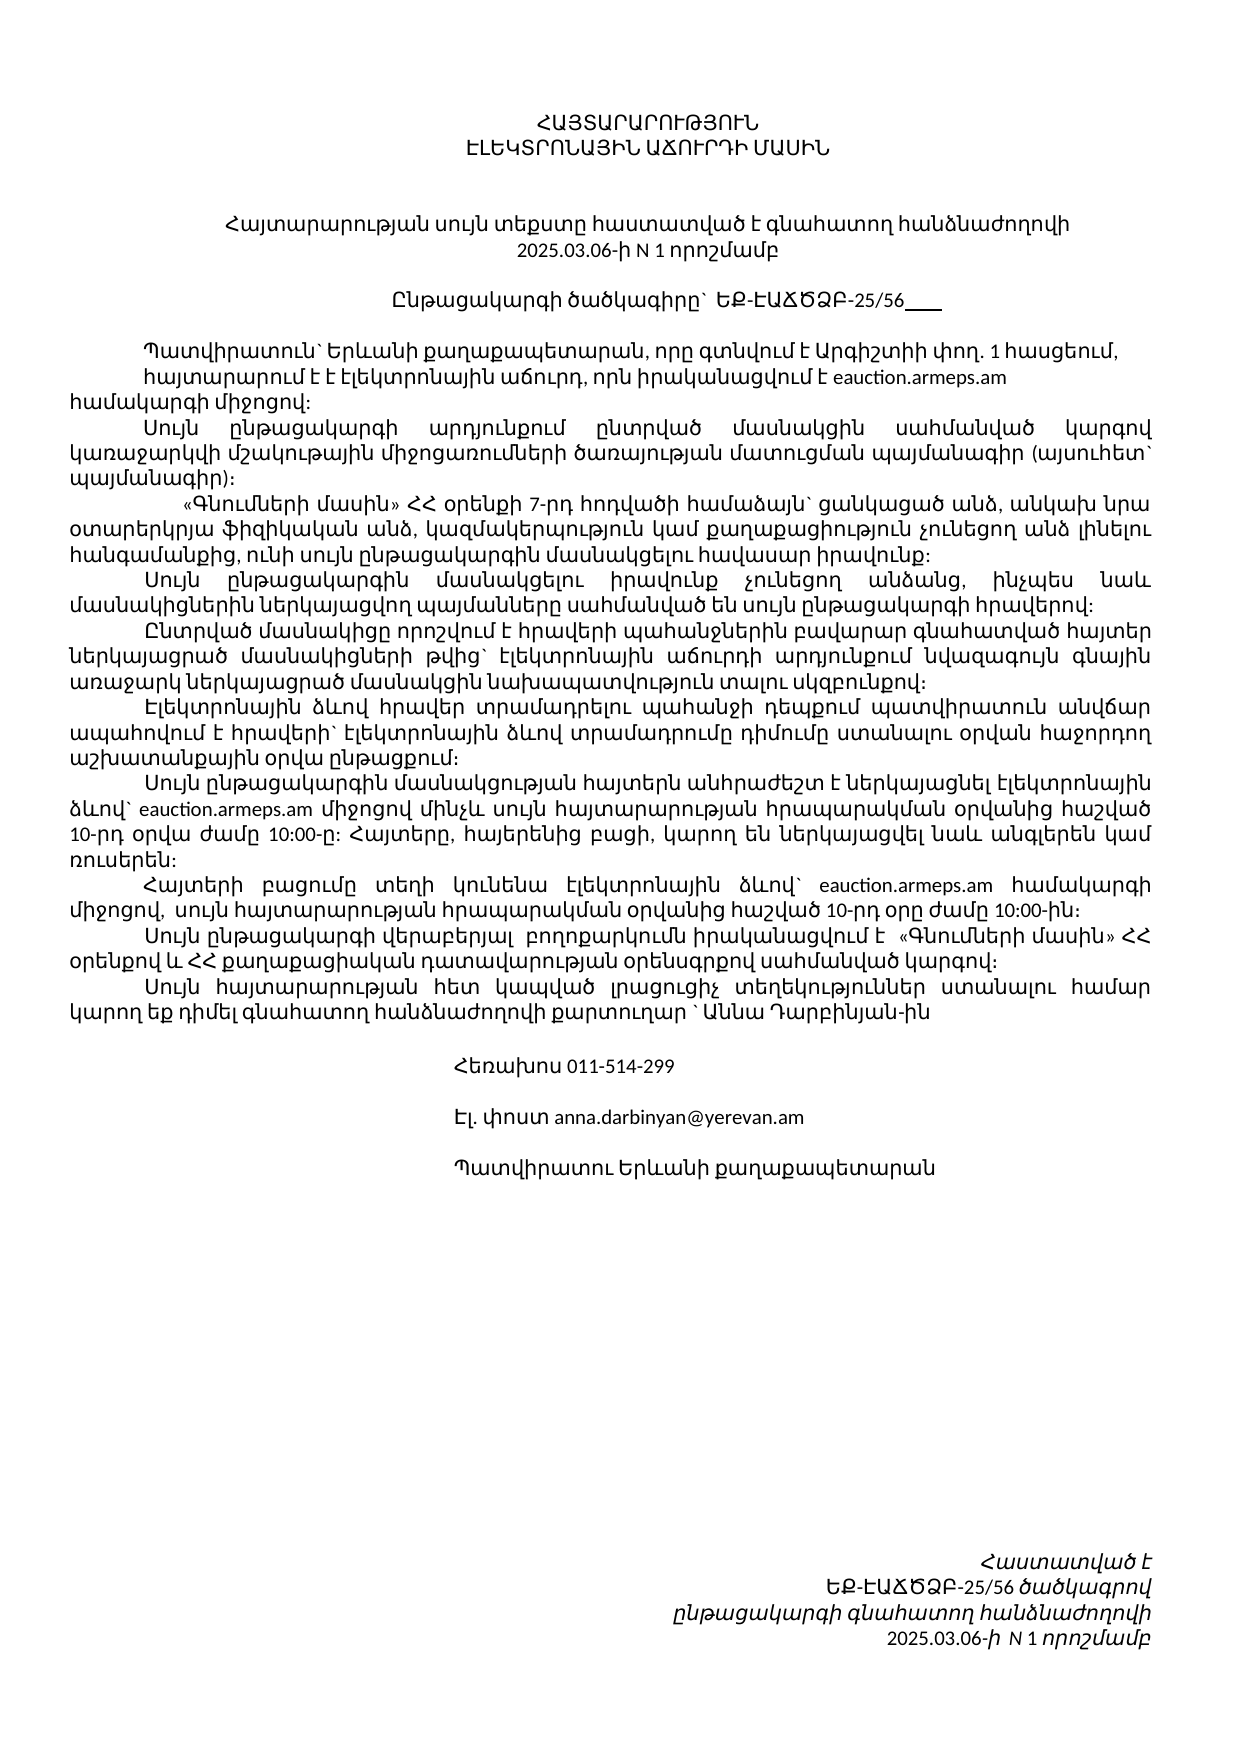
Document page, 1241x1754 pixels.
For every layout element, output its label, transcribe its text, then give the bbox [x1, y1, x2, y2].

text Սույն ընթացակարգի վերաբերյալ բողոքարկումն իրականացվում է «Գնումների մասին» ՀՀ օրենքով և ՀՀ քաղաքացիական դատավարության օրենսգրքով սահմանված կարգով։ [69, 923, 1152, 974]
text Էլ. փոստ anna.darbinyan@yerevan.am [69, 1104, 1152, 1129]
text Հաստատված է [69, 1549, 1152, 1574]
text Հայտարարության սույն տեքստը հաստատված է գնահատող հանձնաժողովի [69, 211, 1152, 237]
text ԷԼԵԿՏՐՈՆԱՅԻՆ ԱՃՈՒՐԴԻ ՄԱՍԻՆ [69, 135, 1152, 161]
text 2025.03.06 -ի N 1 որոշմամբ [69, 1625, 1152, 1651]
text «Գնումների մասին» ՀՀ օրենքի 7-րդ հոդվածի համաձայն` ցանկացած անձ, անկախ նրա օտարերկրյա ֆիզիկական անձ, կազմակերպություն կամ քաղաքացիություն չունեցող անձ լինելու հանգամանքից, ունի սույն ընթացակարգին մասնակցելու հավասար իրավունք: [69, 491, 1152, 567]
text Սույն հայտարարության հետ կապված լրացուցիչ տեղեկություններ ստանալու համար կարող եք դիմել գնահատող հանձնաժողովի քարտուղար ` Աննա Դարբինյան-ին [69, 974, 1152, 1025]
text հայտարարում է է էլեկտրոնային աճուրդ, որն իրականացվում է eauction.armeps.am համակարգի միջոցով: [69, 364, 1152, 415]
text Սույն ընթացակարգին մասնակցության հայտերն անհրաժեշտ է ներկայացնել էլեկտրոնային ձևով` eauction.armeps.am միջոցով մինչև սույն հայտարարության հրապարակման օրվանից հաշված 10-րդ օրվա ժամը 10:00-ը: Հայտերը, հայերենից բացի, կարող են ներկայացվել նաև անգլերեն կամ ռուսերեն: [69, 771, 1152, 872]
text Պատվիրատուն` Երևանի քաղաքապետարան, որը գտնվում է Արգիշտիի փող. 1 հասցեում, [69, 338, 1152, 364]
text Հայտերի բացումը տեղի կունենա էլեկտրոնային ձևով` eauction.armeps.am համակարգի միջոցով, սույն հայտարարության հրապարակման օրվանից հաշված 10-րդ օրը ժամը 10:00-ին։ [69, 872, 1152, 923]
text Պատվիրատու Երևանի քաղաքապետարան [69, 1155, 1152, 1180]
text Էլեկտրոնային ձևով հրավեր տրամադրելու պահանջի դեպքում պատվիրատուն անվճար ապահովում է հրավերի` էլեկտրոնային ձևով տրամադրումը դիմումը ստանալու օրվան հաջորդող աշխատանքային օրվա ընթացքում։ [69, 694, 1152, 771]
text Սույն ընթացակարգին մասնակցելու իրավունք չունեցող անձանց, ինչպես նաև մասնակիցներին ներկայացվող պայմանները սահմանված են սույն ընթացակարգի հրավերով: [69, 567, 1152, 618]
text ընթացակարգի գնահատող հանձնաժողովի [69, 1600, 1152, 1625]
text Սույն ընթացակարգի արդյունքում ընտրված մասնակցին սահմանված կարգով կառաջարկվի մշակութային միջոցառումների ծառայության մատուցման պայմանագիր (այսուհետ` պայմանագիր)։ [69, 415, 1152, 491]
text 2025.03.06 -ի N 1 որոշմամբ [69, 237, 1152, 262]
text Ընտրված մասնակիցը որոշվում է հրավերի պահանջներին բավարար գնահատված հայտեր ներկայացրած մասնակիցների թվից` էլեկտրոնային աճուրդի արդյունքում նվազագույն գնային առաջարկ ներկայացրած մասնակցին նախապատվություն տալու սկզբունքով։ [69, 618, 1152, 694]
text ՀԱՅՏԱՐԱՐՈՒԹՅՈՒՆ [69, 110, 1152, 135]
text Ընթացակարգի ծածկագիրը` ԵՔ-ԷԱՃԾՁԲ-25/56 [69, 288, 1152, 313]
text ԵՔ-ԷԱՃԾՁԲ-25/56 ծածկագրով [69, 1574, 1152, 1600]
text Հեռախոս 011-514-299 [69, 1053, 1152, 1078]
